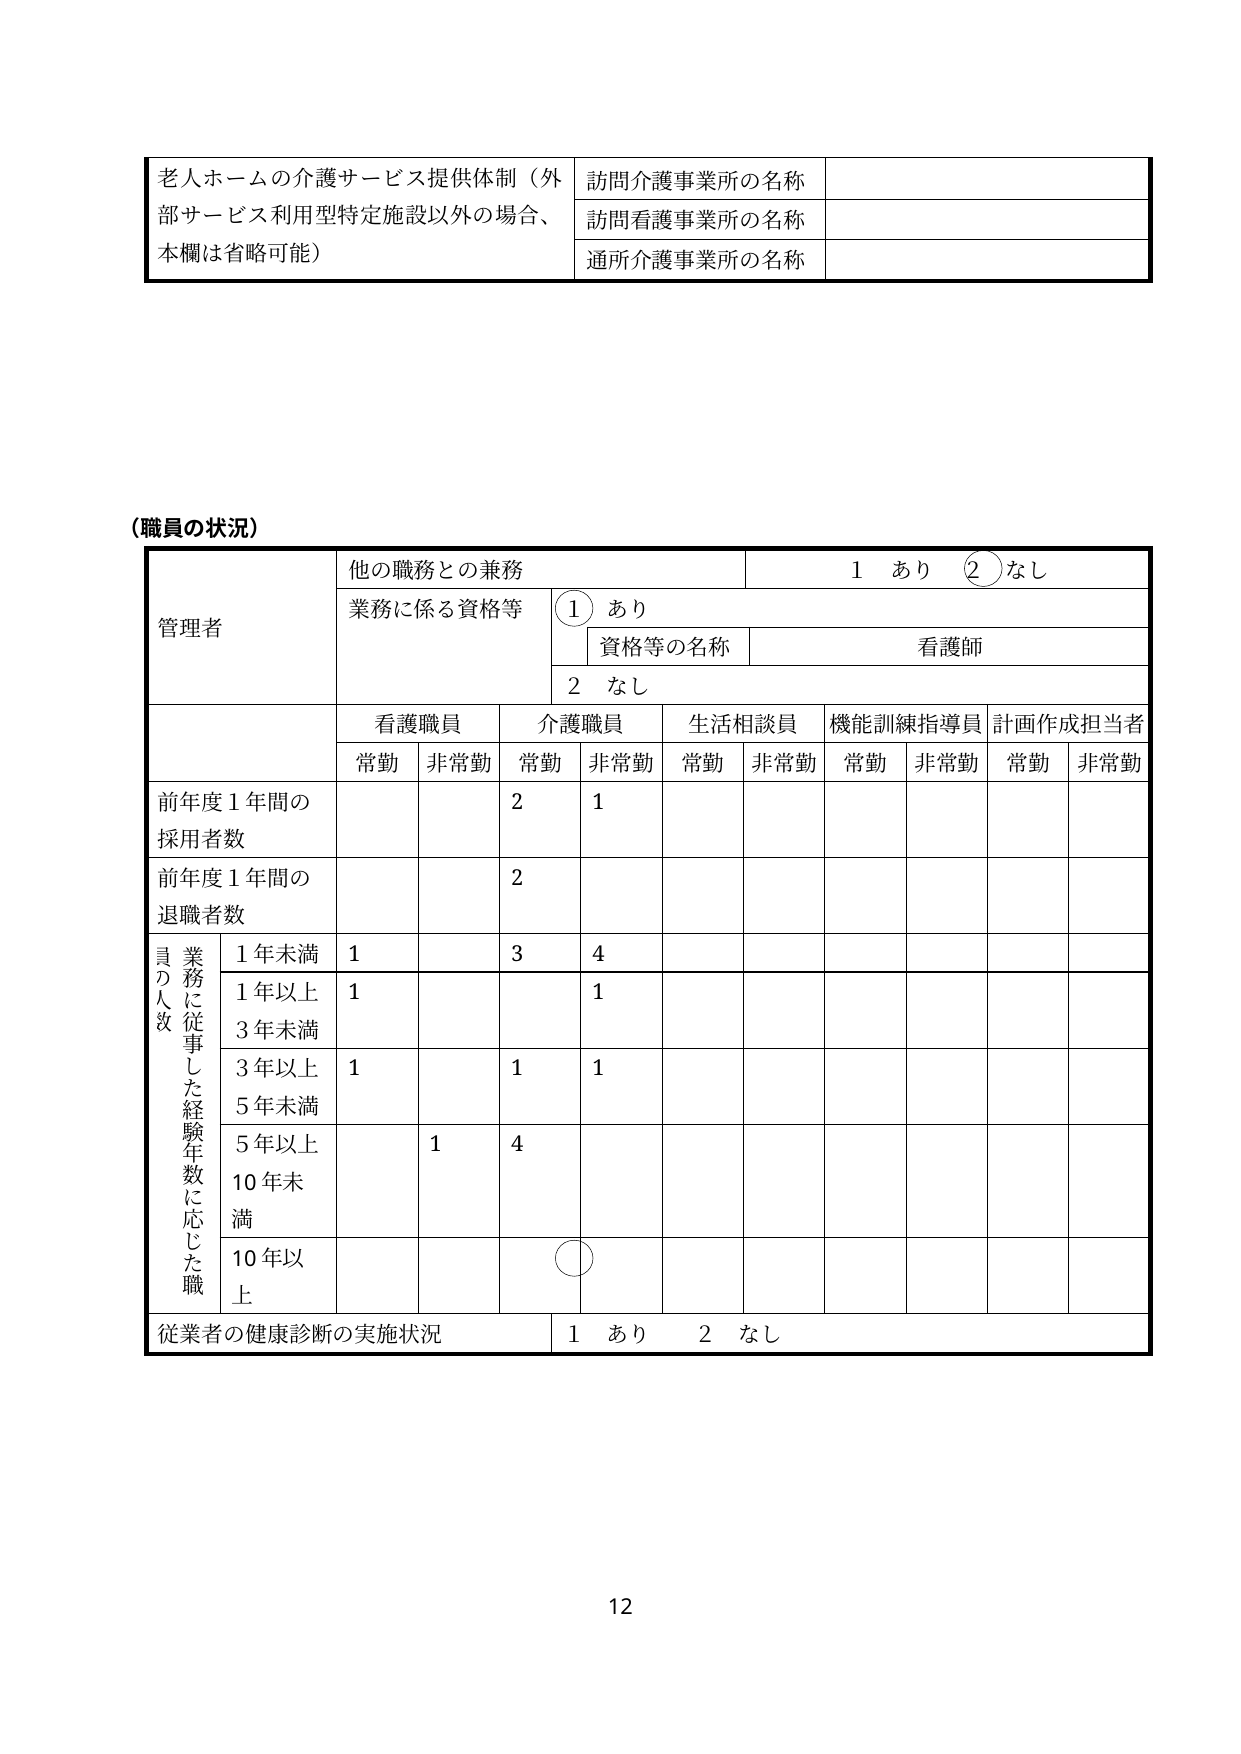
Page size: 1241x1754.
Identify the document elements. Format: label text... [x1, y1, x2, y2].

table_header 管理者 [149, 551, 336, 704]
table_cell 10年以上 [221, 1238, 336, 1313]
table_cell [581, 1238, 662, 1313]
table_cell 1 [581, 782, 662, 857]
table_cell 前年度１年間の退職者数 [149, 858, 336, 933]
table_cell 従業者の健康診断の実施状況 [149, 1314, 551, 1352]
table_cell 1 [337, 1049, 418, 1123]
table_cell 1 [419, 1125, 499, 1237]
table_cell １ あり [556, 591, 592, 625]
table_cell [744, 1238, 824, 1313]
table_cell 1 [581, 973, 662, 1047]
table_cell 通所介護事業所の名称 [575, 240, 825, 279]
table_cell １ あり [575, 589, 1148, 627]
table_cell 2 [500, 782, 580, 857]
table_cell 非常勤 [907, 743, 987, 781]
table_cell 4 [581, 934, 662, 971]
table_cell [581, 858, 662, 933]
table_cell 業務に係る資格等 [337, 589, 551, 704]
table_cell [1069, 858, 1148, 933]
table_cell 前年度１年間の採用者数 [149, 782, 336, 857]
table_cell [419, 973, 499, 1047]
table_cell [907, 782, 987, 857]
table_cell 非常勤 [1069, 743, 1148, 781]
table_cell 非常勤 [744, 743, 824, 781]
table_cell [500, 1238, 580, 1313]
table_cell [500, 973, 580, 1047]
table_cell 機能訓練指導員 [825, 705, 987, 742]
table_cell [988, 1125, 1068, 1237]
table_cell [1069, 1238, 1148, 1313]
table_cell [988, 782, 1068, 857]
table_cell 生活相談員 [663, 705, 824, 742]
table_cell [825, 1049, 906, 1123]
table_cell [337, 1238, 418, 1313]
table_cell [825, 1238, 906, 1313]
table_cell [744, 1125, 824, 1237]
table_cell [744, 782, 824, 857]
table_cell [907, 934, 987, 971]
table_cell [988, 934, 1068, 971]
table_cell [988, 1238, 1068, 1313]
table_cell [663, 1049, 743, 1123]
text （職員の状況） [118, 508, 1122, 546]
table_cell [663, 1125, 743, 1237]
table_cell [552, 627, 587, 665]
table_header １ あり ２ なし [746, 551, 1148, 588]
table_cell 3 [500, 934, 580, 971]
table_header 他の職務との兼務 [337, 551, 745, 588]
table_cell [744, 1049, 824, 1123]
table_cell 常勤 [500, 743, 580, 781]
table_cell 介護職員 [500, 705, 662, 742]
table_cell [1069, 973, 1148, 1047]
table_cell [663, 782, 743, 857]
table_cell [419, 1238, 499, 1313]
table_cell 非常勤 [419, 743, 499, 781]
table_cell １ あり [552, 589, 573, 627]
table_cell [663, 858, 743, 933]
table_cell ２ なし [552, 666, 1148, 704]
table_cell ５年以上10年未満 [221, 1125, 336, 1237]
table_cell [825, 1125, 906, 1237]
table_cell 常勤 [663, 743, 743, 781]
table_cell 1 [581, 1049, 662, 1123]
table_cell [419, 782, 499, 857]
table_cell [419, 934, 499, 971]
table_cell [826, 158, 1148, 199]
table_cell [907, 1125, 987, 1237]
table_cell [1069, 1049, 1148, 1123]
table_cell [337, 782, 418, 857]
table_cell [663, 934, 743, 971]
table_cell [663, 1238, 743, 1313]
table_cell 訪問介護事業所の名称 [575, 158, 825, 199]
table_cell [988, 1049, 1068, 1123]
table_cell [825, 973, 906, 1047]
table_cell １ あり ２ なし [552, 1314, 1148, 1352]
table_cell [907, 858, 987, 933]
table_cell １年未満 [221, 934, 336, 971]
table_cell １年以上３年未満 [221, 973, 336, 1047]
table_cell [581, 1125, 662, 1237]
table_cell [744, 858, 824, 933]
table_cell [337, 858, 418, 933]
table_cell [825, 782, 906, 857]
table_cell [1069, 934, 1148, 971]
table_cell 業務に従事した経験年数に応じた職員の人数 [149, 934, 220, 1313]
table_cell [744, 973, 824, 1047]
table_cell [663, 973, 743, 1047]
table_cell 4 [500, 1125, 580, 1237]
table_cell 常勤 [337, 743, 418, 781]
table_cell [337, 1125, 418, 1237]
table_cell [826, 240, 1148, 279]
table_cell 非常勤 [581, 743, 662, 781]
table_cell 資格等の名称 [588, 628, 749, 665]
table_cell [988, 973, 1068, 1047]
table_cell [149, 705, 336, 781]
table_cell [149, 158, 574, 279]
table_cell [907, 1049, 987, 1123]
table_cell 常勤 [988, 743, 1068, 781]
table_cell [825, 858, 906, 933]
table_cell [1069, 782, 1148, 857]
table_cell 1 [500, 1049, 580, 1123]
table_cell 看護職員 [337, 705, 499, 742]
table_cell [419, 858, 499, 933]
table_cell ３年以上５年未満 [221, 1049, 336, 1123]
table_cell [907, 1238, 987, 1313]
table_cell 訪問看護事業所の名称 [575, 200, 825, 239]
table_cell [419, 1049, 499, 1123]
table_cell [825, 934, 906, 971]
table_cell [744, 934, 824, 971]
table_cell [907, 973, 987, 1047]
table_cell [1069, 1125, 1148, 1237]
table_cell [988, 858, 1068, 933]
table_cell 常勤 [825, 743, 906, 781]
table_cell 看護師 [750, 628, 1148, 665]
table_cell 2 [500, 858, 580, 933]
table_cell 1 [337, 934, 418, 971]
table_cell 計画作成担当者 [988, 705, 1148, 742]
table_cell [826, 200, 1148, 239]
table_cell 1 [337, 973, 418, 1047]
